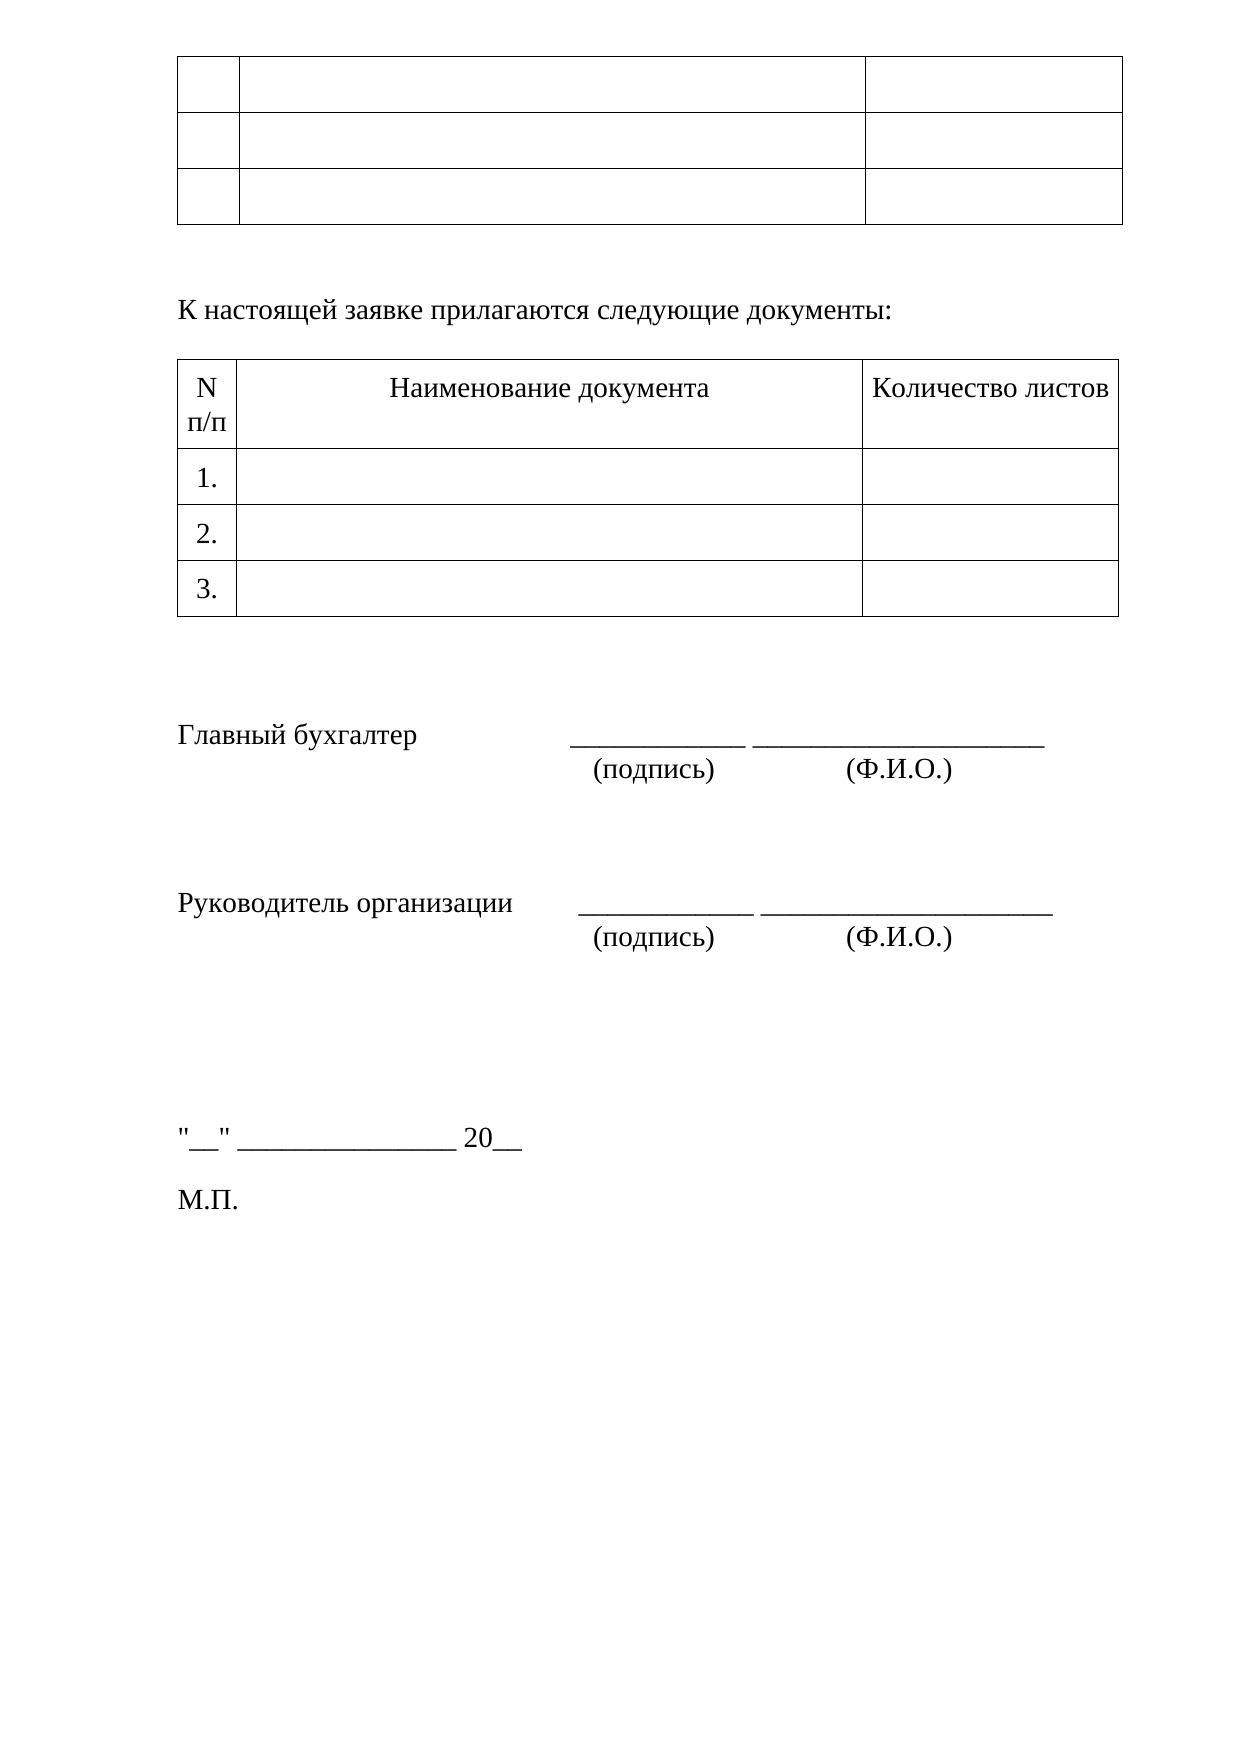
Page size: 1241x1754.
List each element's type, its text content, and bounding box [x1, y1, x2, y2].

table_cell [863, 449, 1118, 504]
text "__" _______________ 20__ [177, 1120, 1152, 1153]
table_cell [240, 169, 865, 224]
table_cell 3. [178, 561, 236, 616]
text Руководитель организации ____________ ____________________ [177, 885, 1152, 919]
table_cell [866, 57, 1122, 112]
text Главный бухгалтер ____________ ____________________ [177, 717, 1152, 751]
table_cell [237, 561, 862, 616]
table_cell [237, 505, 862, 560]
table_cell [178, 57, 239, 112]
text К настоящей заявке прилагаются следующие документы: [177, 292, 1152, 325]
table_cell [178, 169, 239, 224]
text (подпись) (Ф.И.О.) [177, 751, 1152, 784]
text (подпись) (Ф.И.О.) [177, 919, 1152, 952]
table_header Наименование документа [237, 360, 862, 448]
table_cell [863, 505, 1118, 560]
table_cell [178, 113, 239, 168]
table_cell 1. [178, 449, 236, 504]
table_cell [237, 449, 862, 504]
table_cell [866, 113, 1122, 168]
table_header Количество листов [863, 360, 1118, 448]
table_cell [240, 57, 865, 112]
table_cell [866, 169, 1122, 224]
text М.П. [177, 1182, 1152, 1216]
table_cell 2. [178, 505, 236, 560]
table_cell [240, 113, 865, 168]
table_header N п/п [178, 360, 236, 448]
table_cell [863, 561, 1118, 616]
